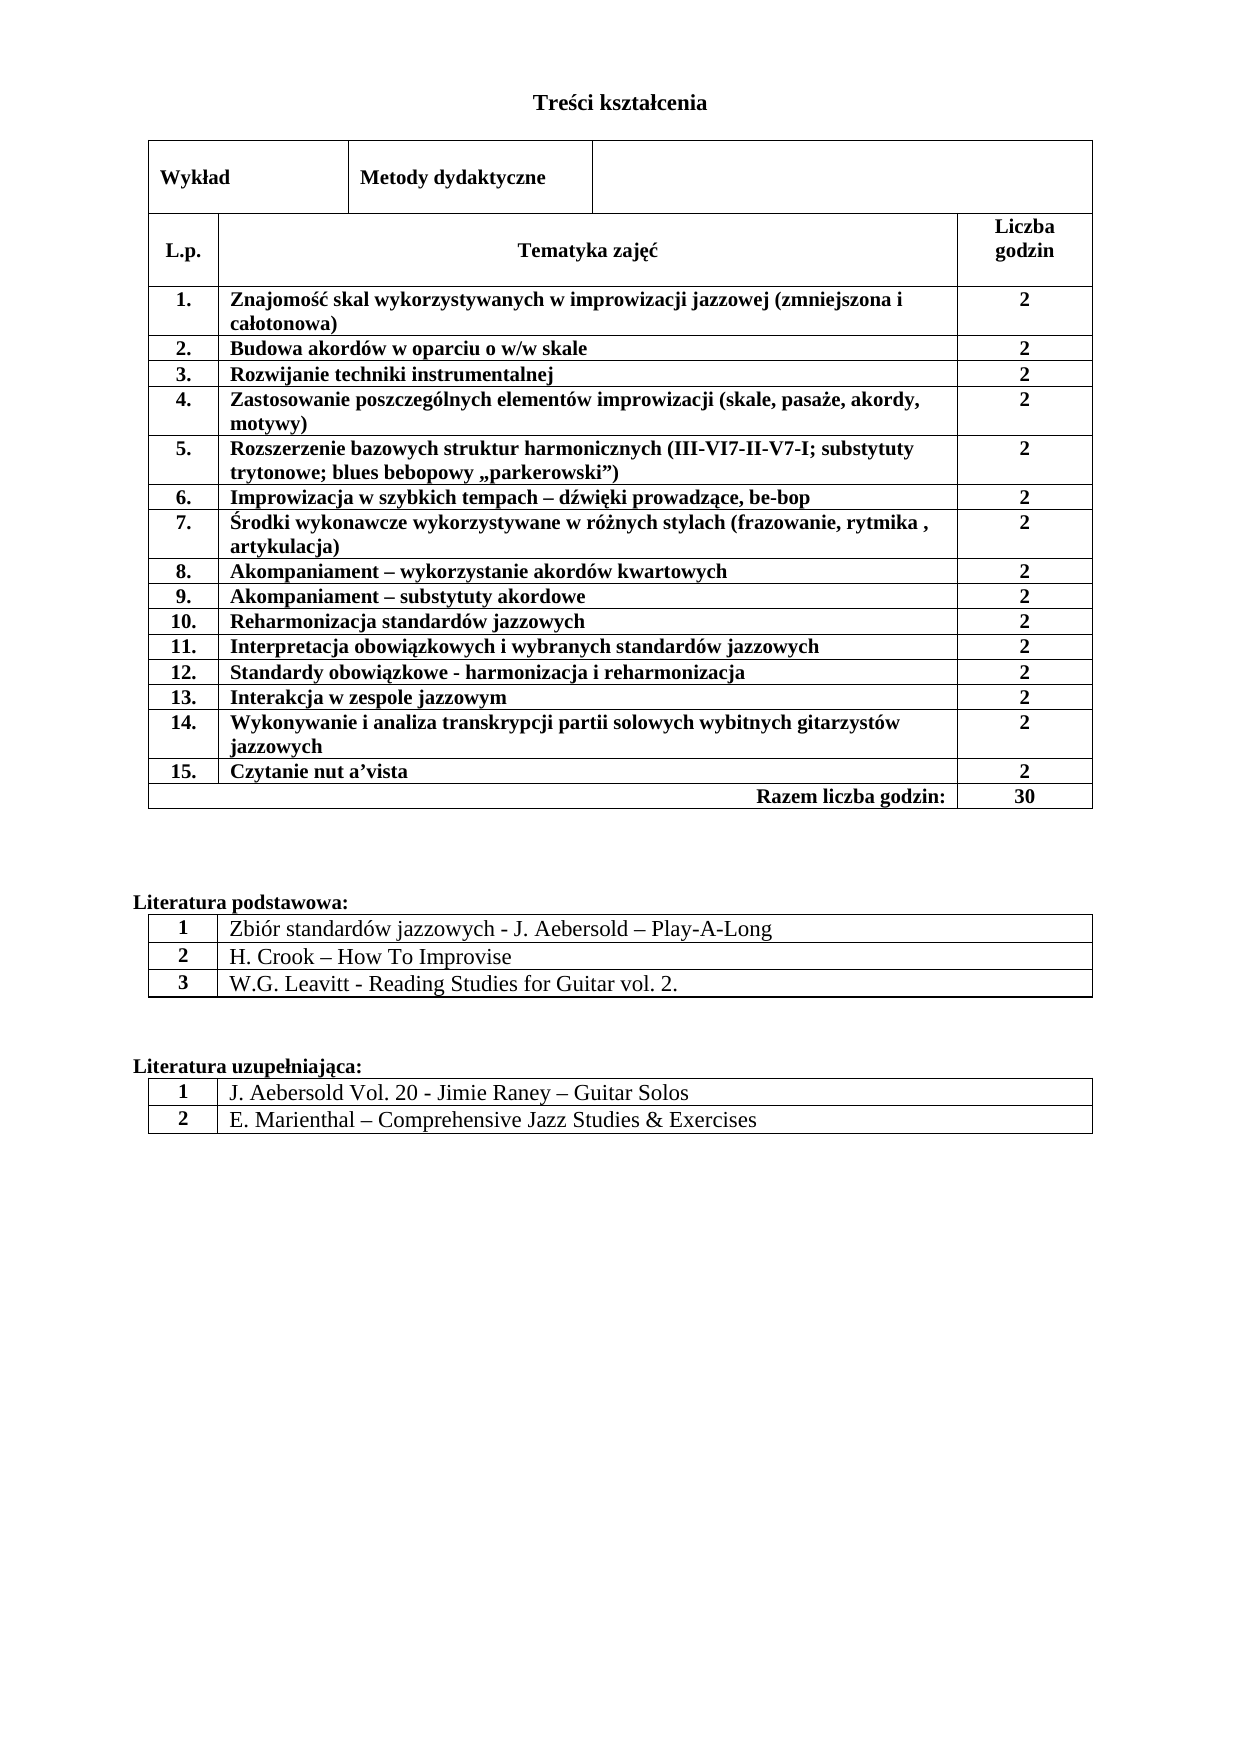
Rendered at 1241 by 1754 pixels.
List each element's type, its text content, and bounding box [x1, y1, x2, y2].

table_cell Akompaniament – substytuty akordowe [219, 584, 957, 608]
table_cell L.p. [149, 214, 218, 286]
table_cell Budowa akordów w oparciu o w/w skale [219, 336, 957, 360]
table_cell Rozszerzenie bazowych struktur harmonicznych (III-VI7-II-V7-I; substytuty trytonowe; blues bebopowy „parkerowski”) [219, 436, 957, 484]
table_header [593, 141, 1092, 213]
table_cell 30 [958, 784, 1092, 808]
table_cell 4. [149, 387, 218, 435]
table_cell Zastosowanie poszczególnych elementów improwizacji (skale, pasaże, akordy, motywy) [219, 387, 957, 435]
table_cell 15. [149, 759, 218, 783]
table_header J. Aebersold Vol. 20 - Jimie Raney – Guitar Solos [218, 1079, 1092, 1105]
table_header Metody dydaktyczne [349, 141, 592, 213]
table_cell H. Crook – How To Improvise [218, 943, 1092, 969]
table_header Zbiór standardów jazzowych - J. Aebersold – Play-A-Long [218, 915, 1092, 942]
table_cell 12. [149, 660, 218, 684]
table_cell Razem liczba godzin: [149, 784, 957, 808]
table_cell Interpretacja obowiązkowych i wybranych standardów jazzowych [219, 635, 957, 658]
table_cell 2 [958, 559, 1092, 583]
table_cell Czytanie nut a’vista [219, 759, 957, 783]
table_cell Wykonywanie i analiza transkrypcji partii solowych wybitnych gitarzystów jazzowych [219, 710, 957, 758]
text Literatura uzupełniająca: [133, 1053, 1092, 1078]
table_cell 2 [958, 710, 1092, 758]
table_cell 2 [958, 336, 1092, 360]
table_header 1 [149, 1079, 217, 1105]
table_cell 6. [149, 485, 218, 509]
table_cell 2 [149, 1106, 217, 1132]
table_header 1 [149, 915, 217, 942]
table_cell W.G. Leavitt - Reading Studies for Guitar vol. 2. [218, 970, 1092, 996]
table_cell 2 [958, 609, 1092, 633]
table_cell Liczba godzin [958, 214, 1092, 286]
text Literatura podstawowa: [133, 890, 1092, 914]
table_cell 3 [149, 970, 217, 996]
table_cell 2 [958, 510, 1092, 558]
table_cell 2 [958, 436, 1092, 484]
table_cell Tematyka zajęć [219, 214, 957, 286]
table_cell 2 [958, 361, 1092, 386]
table_cell E. Marienthal – Comprehensive Jazz Studies & Exercises [218, 1106, 1092, 1132]
table_cell Interakcja w zespole jazzowym [219, 685, 957, 709]
table_cell 9. [149, 584, 218, 608]
table_cell Reharmonizacja standardów jazzowych [219, 609, 957, 633]
text Treści kształcenia [148, 89, 1092, 115]
table_cell Znajomość skal wykorzystywanych w improwizacji jazzowej (zmniejszona i całotonowa) [219, 287, 957, 335]
table_cell Improwizacja w szybkich tempach – dźwięki prowadzące, be-bop [219, 485, 957, 509]
table_cell 14. [149, 710, 218, 758]
table_cell 10. [149, 609, 218, 633]
table_cell 13. [149, 685, 218, 709]
table_cell 2 [958, 635, 1092, 658]
table_cell Środki wykonawcze wykorzystywane w różnych stylach (frazowanie, rytmika , artykulacja) [219, 510, 957, 558]
table_cell 7. [149, 510, 218, 558]
table_cell 2. [149, 336, 218, 360]
table_cell 2 [958, 387, 1092, 435]
table_cell 2 [958, 485, 1092, 509]
table_cell 1. [149, 287, 218, 335]
table_cell 8. [149, 559, 218, 583]
table_cell 2 [958, 685, 1092, 709]
table_cell 11. [149, 635, 218, 658]
table_cell 3. [149, 361, 218, 386]
table_cell 2 [958, 287, 1092, 335]
table_cell Rozwijanie techniki instrumentalnej [219, 361, 957, 386]
table_cell 2 [958, 584, 1092, 608]
table_cell 2 [958, 660, 1092, 684]
table_cell 2 [958, 759, 1092, 783]
table_cell Akompaniament – wykorzystanie akordów kwartowych [219, 559, 957, 583]
table_cell Standardy obowiązkowe - harmonizacja i reharmonizacja [219, 660, 957, 684]
table_header Wykład [149, 141, 348, 213]
table_cell 5. [149, 436, 218, 484]
table_cell 2 [149, 943, 217, 969]
